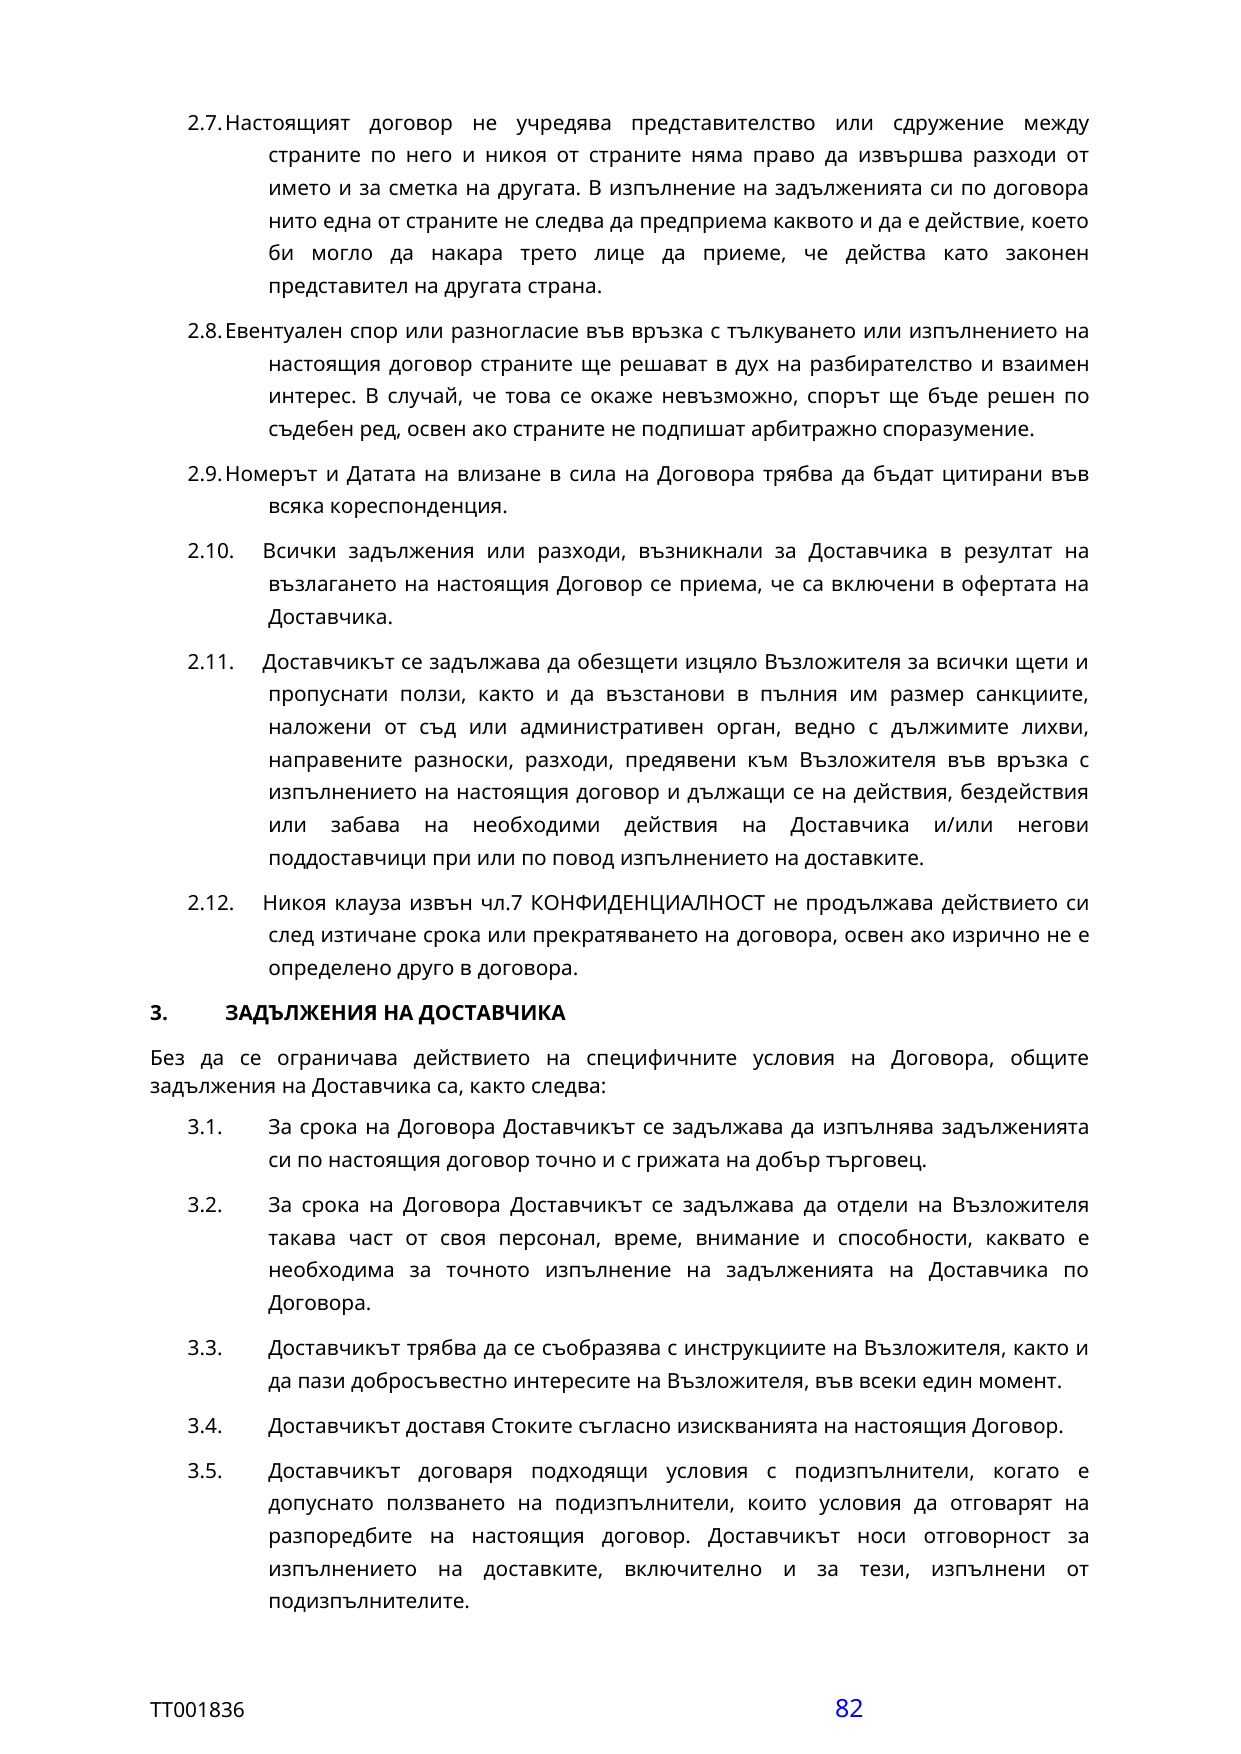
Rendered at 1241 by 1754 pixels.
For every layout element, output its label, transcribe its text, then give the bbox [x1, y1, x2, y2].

list Всички задължения или разходи, възникнали за Доставчика в резултат на възлагането на настоящия Договор се приема, че са включени в офертата на Доставчика. [187, 537, 1090, 630]
list Номерът и Датата на влизане в сила на Договора трябва да бъдат цитирани във всяка кореспонденция. [187, 459, 1090, 520]
list ЗАДЪЛЖЕНИЯ НА ДОСТАВЧИКА [150, 998, 1090, 1026]
list Евентуален спор или разногласие във връзка с тълкуването или изпълнението на настоящия договор страните ще решават в дух на разбирателство и взаимен интерес. В случай, че това се окаже невъзможно, спорът ще бъде решен по съдебен ред, освен ако страните не подпишат арбитражно споразумение. [187, 316, 1090, 442]
list За срока на Договора Доставчикът се задължава да изпълнява задълженията си по настоящия договор точно и с грижата на добър търговец. [187, 1112, 1090, 1173]
list Никоя клауза извън чл.7 КОНФИДЕНЦИАЛНОСТ не продължава действието си след изтичане срока или прекратяването на договора, освен ако изрично не е определено друго в договора. [187, 888, 1090, 981]
list За срока на Договора Доставчикът се задължава да отдели на Възложителя такава част от своя персонал, време, внимание и способности, каквато е необходима за точното изпълнение на задълженията на Доставчика по Договора. [187, 1190, 1090, 1316]
list Доставчикът договаря подходящи условия с подизпълнители, когато е допуснато ползването на подизпълнители, които условия да отговарят на разпоредбите на настоящия договор. Доставчикът носи отговорност за изпълнението на доставките, включително и за тези, изпълнени от подизпълнителите. [187, 1456, 1090, 1615]
list Доставчикът трябва да се съобразява с инструкциите на Възложителя, както и да пази добросъвестно интересите на Възложителя, във всеки един момент. [187, 1333, 1090, 1394]
list Настоящият договор не учредява представителство или сдружение между страните по него и никоя от страните няма право да извършва разходи от името и за сметка на другата. В изпълнение на задълженията си по договора нито една от страните не следва да предприема каквото и да е действие, което би могло да накара трето лице да приеме, че действа като законен представител на другата страна. [187, 108, 1090, 299]
text Без да се ограничава действието на специфичните условия на Договора, общите задължения на Доставчика са, както следва: [150, 1043, 1090, 1100]
list Доставчикът се задължава да обезщети изцяло Възложителя за всички щети и пропуснати ползи, както и да възстанови в пълния им размер санкциите, наложени от съд или административен орган, ведно с дължимите лихви, направените разноски, разходи, предявени към Възложителя във връзка с изпълнението на настоящия договор и дължащи се на действия, бездействия или забава на необходими действия на Доставчика и/или негови поддоставчици при или по повод изпълнението на доставките. [187, 647, 1090, 871]
list Доставчикът доставя Стоките съгласно изискванията на настоящия Договор. [187, 1411, 1090, 1439]
